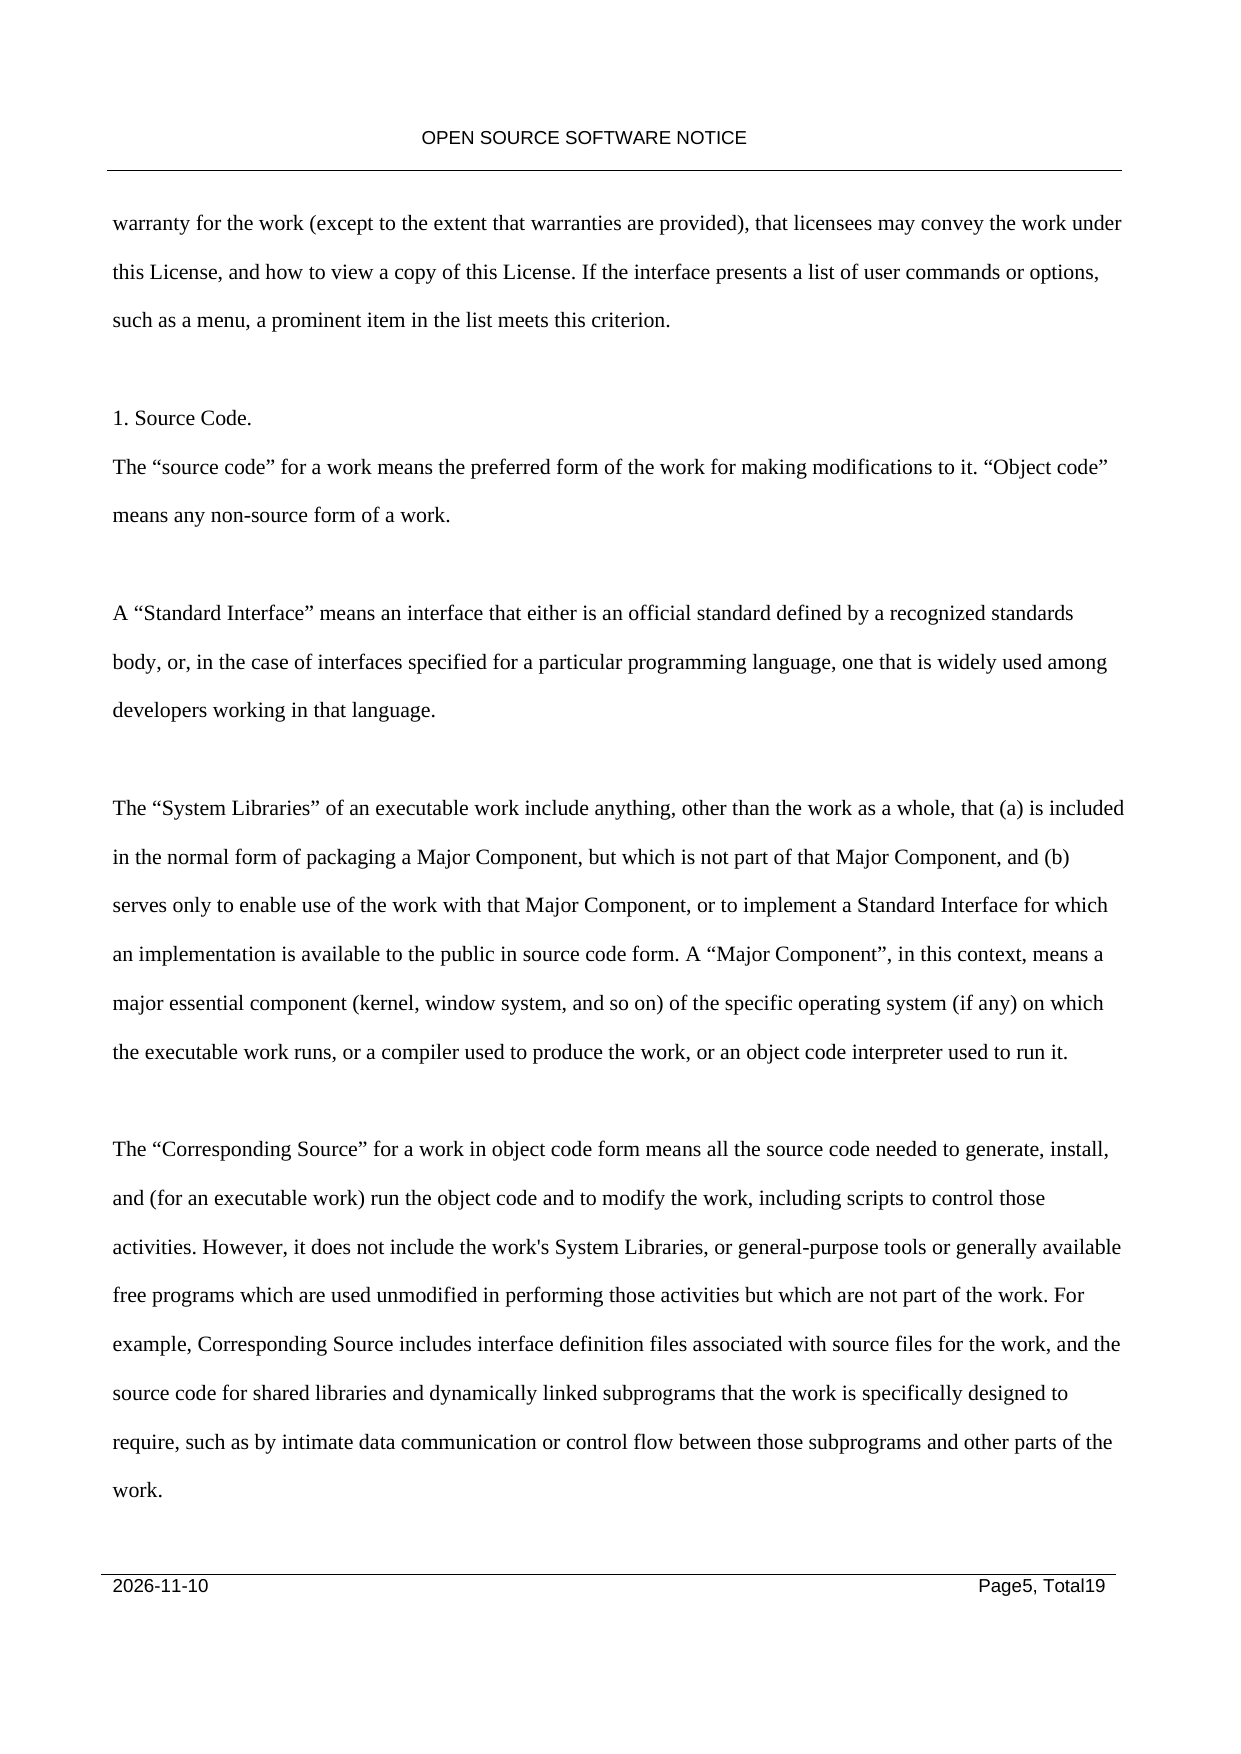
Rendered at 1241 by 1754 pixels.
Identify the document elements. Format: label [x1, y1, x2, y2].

text [112, 206, 1128, 1506]
